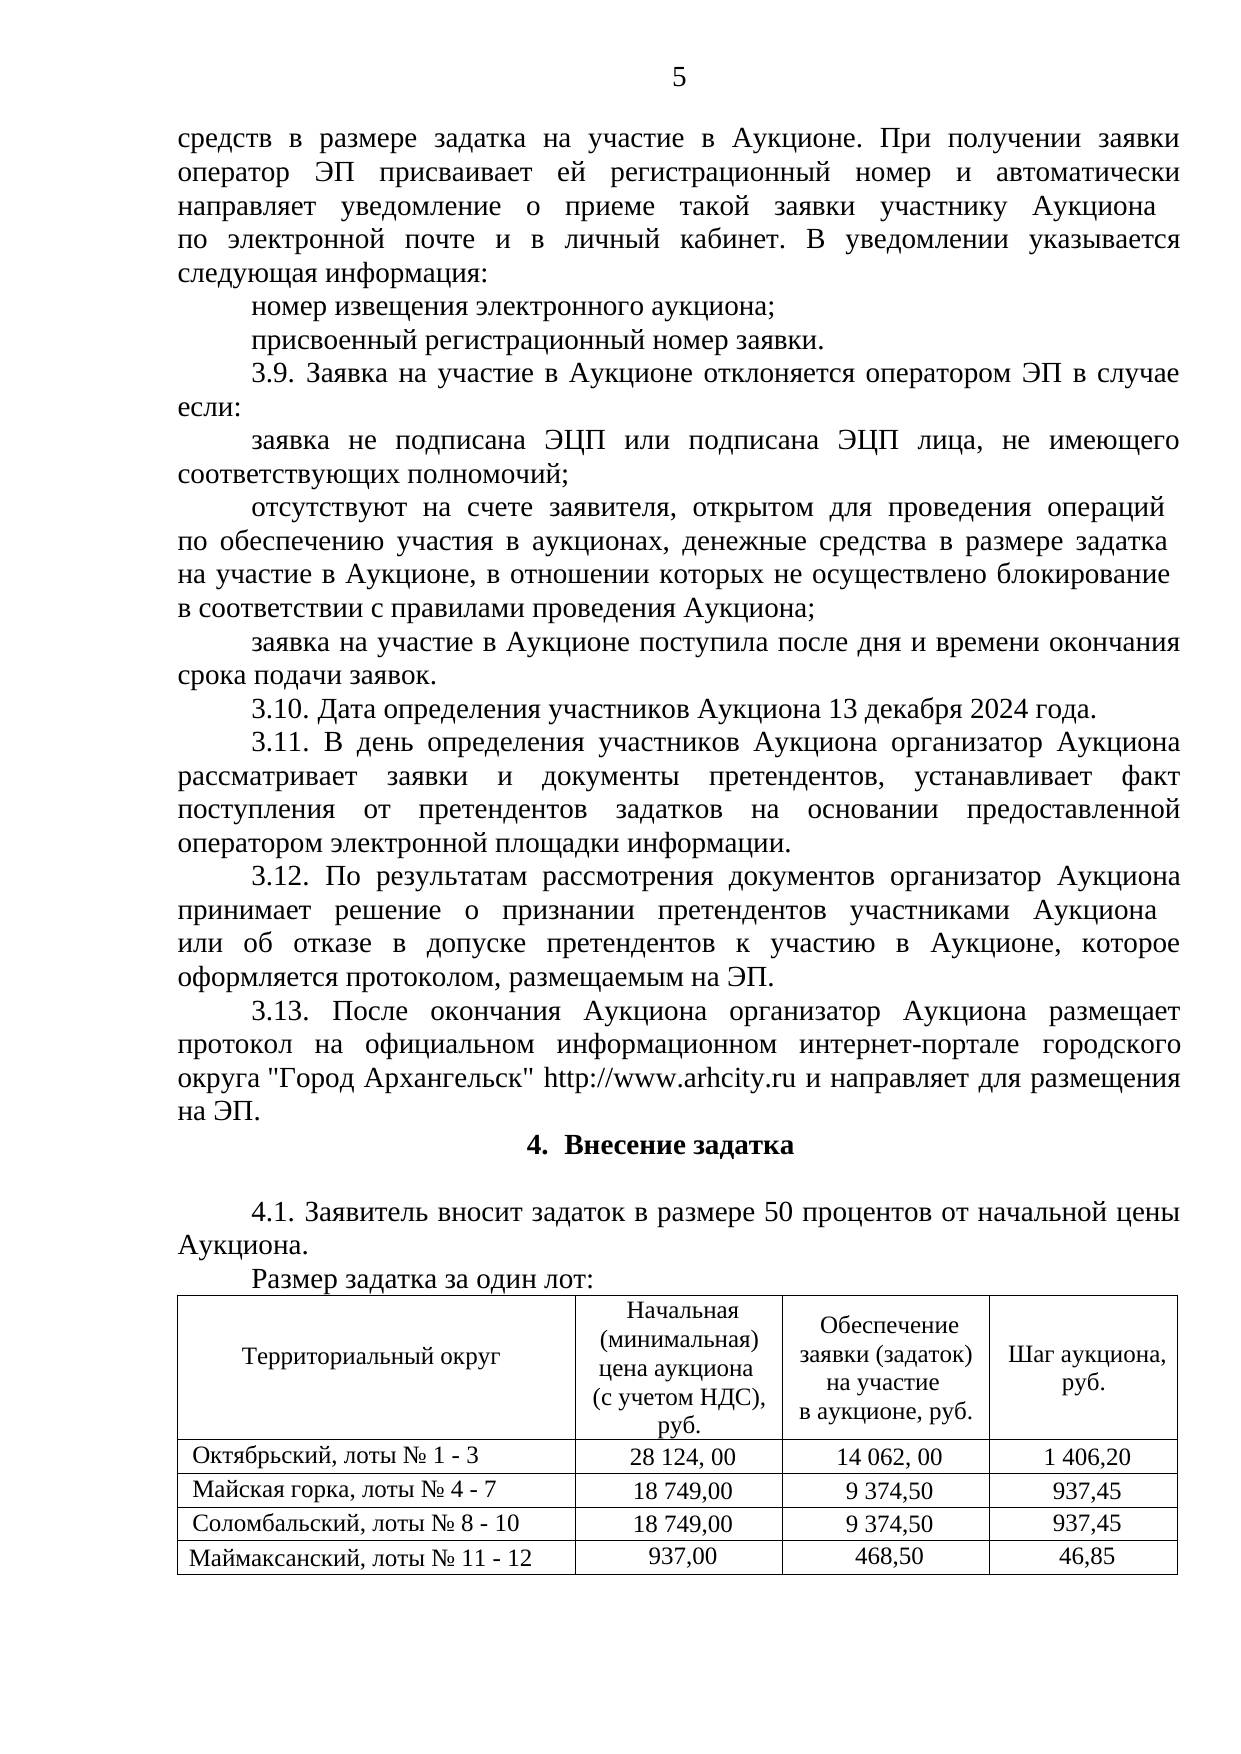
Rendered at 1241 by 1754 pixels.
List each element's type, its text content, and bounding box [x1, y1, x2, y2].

table_cell 9 374,50 [783, 1474, 989, 1507]
list После окончания Аукциона организатор Аукциона размещает протокол на официальном информационном интернет-портале городского округа "Город Архангельск" http://www.arhcity.ru и направляет для размещения на ЭП. [177, 993, 1181, 1127]
table_cell 18 749,00 [576, 1508, 782, 1540]
table_cell 937,00 [576, 1541, 782, 1574]
text Размер задатка за один лот: [177, 1261, 1181, 1294]
table_cell 937,45 [990, 1474, 1177, 1507]
table_header Территориальный округ [178, 1296, 575, 1439]
table_cell Соломбальский, лоты № 8 - 10 [178, 1508, 575, 1540]
list По результатам рассмотрения документов организатор Аукциона принимает решение о признании претендентов участниками Аукциона или об отказе в допуске претендентов к участию в Аукционе, которое оформляется протоколом, размещаемым на ЭП. [177, 858, 1181, 993]
table_cell 14 062, 00 [783, 1440, 989, 1473]
table_cell 46,85 [990, 1541, 1177, 1574]
table_header Начальная (минимальная) цена аукциона (с учетом НДС), руб. [576, 1296, 782, 1439]
table_header Шаг аукциона, руб. [990, 1296, 1177, 1439]
table_cell 468,50 [783, 1541, 989, 1574]
table_cell 937,45 [990, 1508, 1177, 1540]
text отсутствуют на счете заявителя, открытом для проведения операций по обеспечению участия в аукционах, денежные средства в размере задатка на участие в Аукционе, в отношении которых не осуществлено блокирование в соответствии с правилами проведения Аукциона; [177, 489, 1181, 624]
table_header Обеспечение заявки (задаток) на участие в аукционе, руб. [783, 1296, 989, 1439]
text заявка не подписана ЭЦП или подписана ЭЦП лица, не имеющего соответствующих полномочий; [177, 422, 1181, 489]
table_cell 1 406,20 [990, 1440, 1177, 1473]
table_cell 28 124, 00 [576, 1440, 782, 1473]
table_cell 9 374,50 [783, 1508, 989, 1540]
list Заявитель вносит задаток в размере 50 процентов от начальной цены Аукциона. [177, 1194, 1181, 1261]
table_cell Майская горка, лоты № 4 - 7 [178, 1474, 575, 1507]
list Заявка на участие в Аукционе отклоняется оператором ЭП в случае если: [177, 355, 1181, 422]
list В день определения участников Аукциона организатор Аукциона рассматривает заявки и документы претендентов, устанавливает факт поступления от претендентов задатков на основании предоставленной оператором электронной площадки информации. [177, 724, 1181, 858]
list Дата определения участников Аукциона 13 декабря 2024 года. [177, 691, 1181, 724]
table_cell 18 749,00 [576, 1474, 782, 1507]
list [177, 121, 1181, 288]
table_cell Октябрьский, лоты № 1 - 3 [178, 1440, 575, 1473]
text номер извещения электронного аукциона; [251, 288, 1181, 322]
list Внесение задатка [140, 1127, 1181, 1160]
table_cell Маймаксанский, лоты № 11 - 12 [178, 1541, 575, 1574]
text заявка на участие в Аукционе поступила после дня и времени окончания срока подачи заявок. [177, 624, 1181, 691]
text присвоенный регистрационный номер заявки. [251, 322, 1181, 355]
